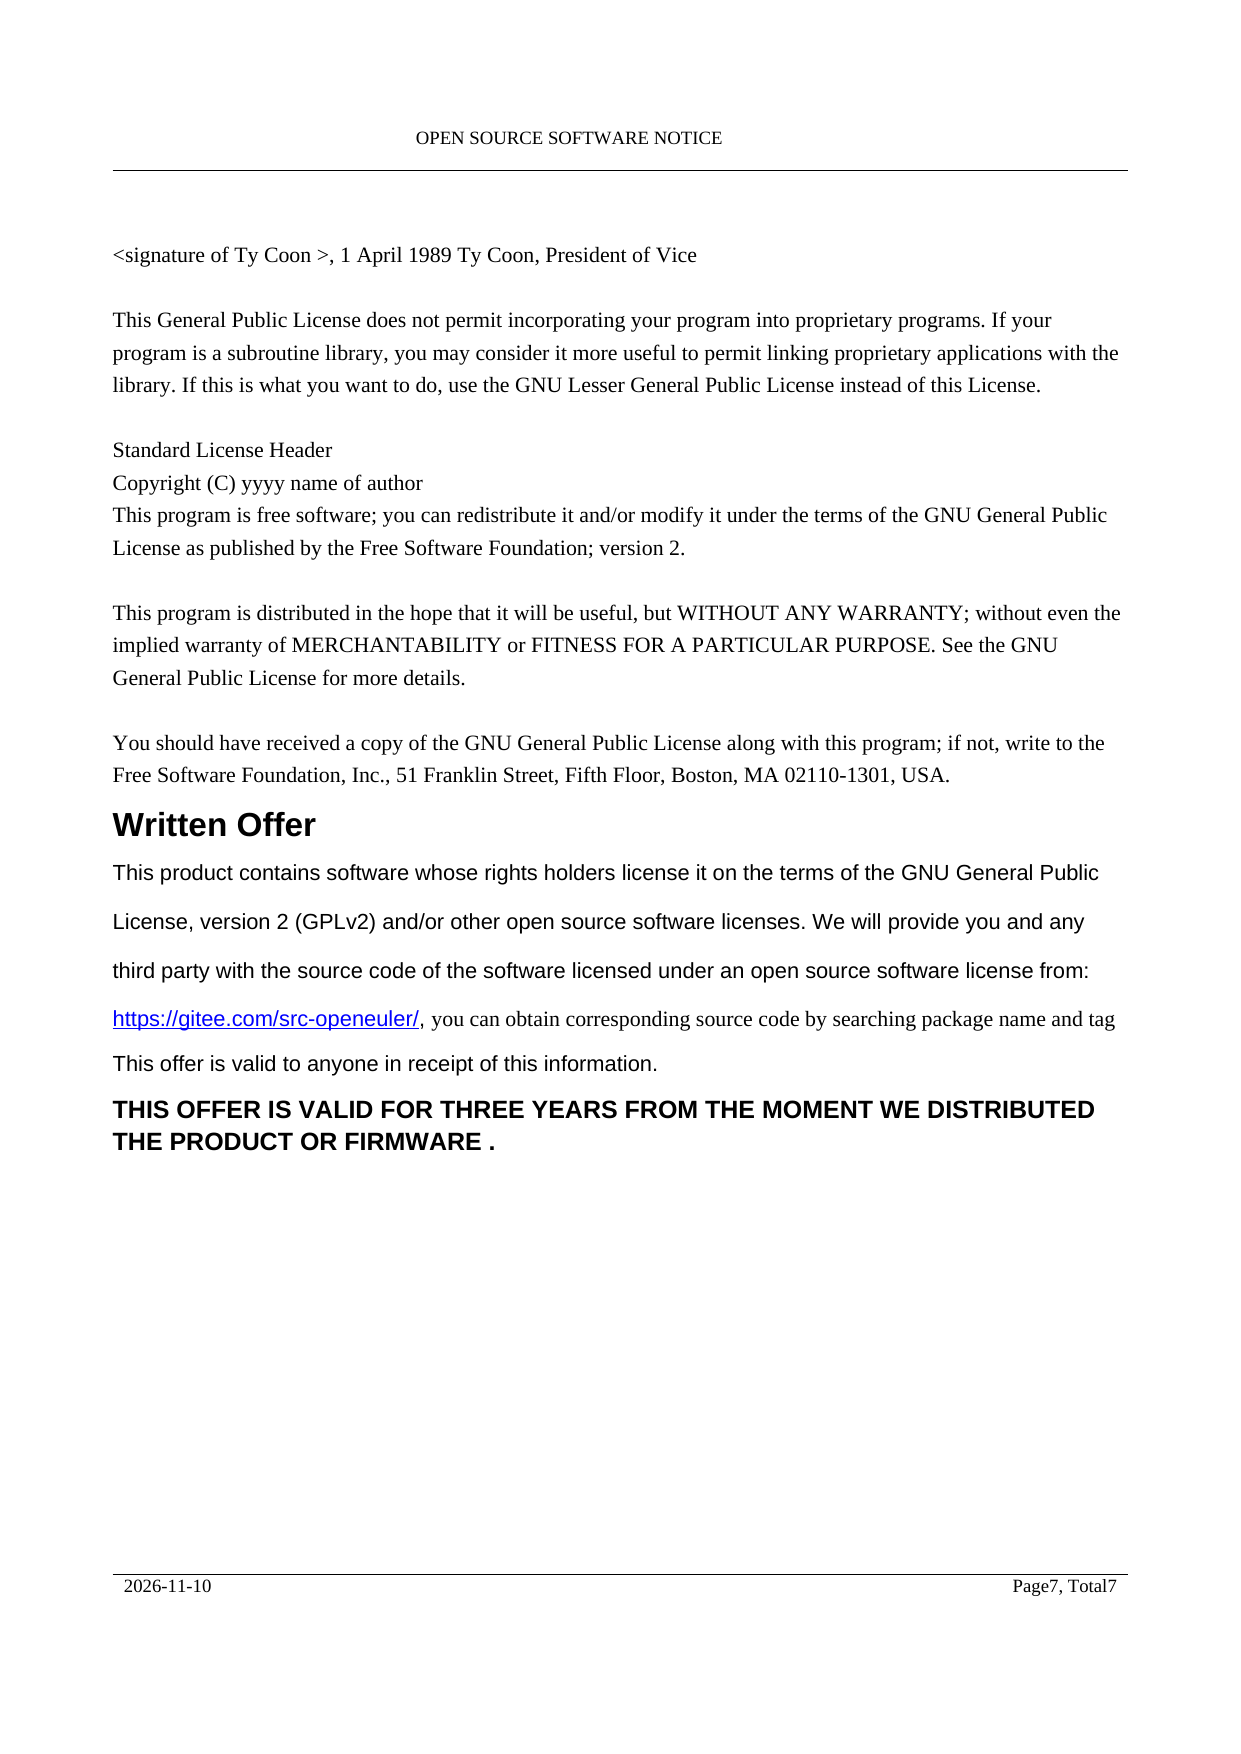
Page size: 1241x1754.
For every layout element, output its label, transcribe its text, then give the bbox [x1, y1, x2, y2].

text This offer is valid for three years from the moment we distributed the product or firmware . [112, 1093, 1128, 1158]
text Written Offer [112, 791, 1128, 856]
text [112, 206, 1128, 791]
text This offer is valid to anyone in receipt of this information. [112, 1048, 1128, 1080]
text This product contains software whose rights holders license it on the terms of the GNU General Public License, version 2 (GPLv2) and/or other open source software licenses. We will provide you and any third party with the source code of the software licensed under an open source software license from: https://gitee.com/src-openeuler/, you can obtain corresponding source code by searching package name and tag [112, 856, 1128, 1035]
